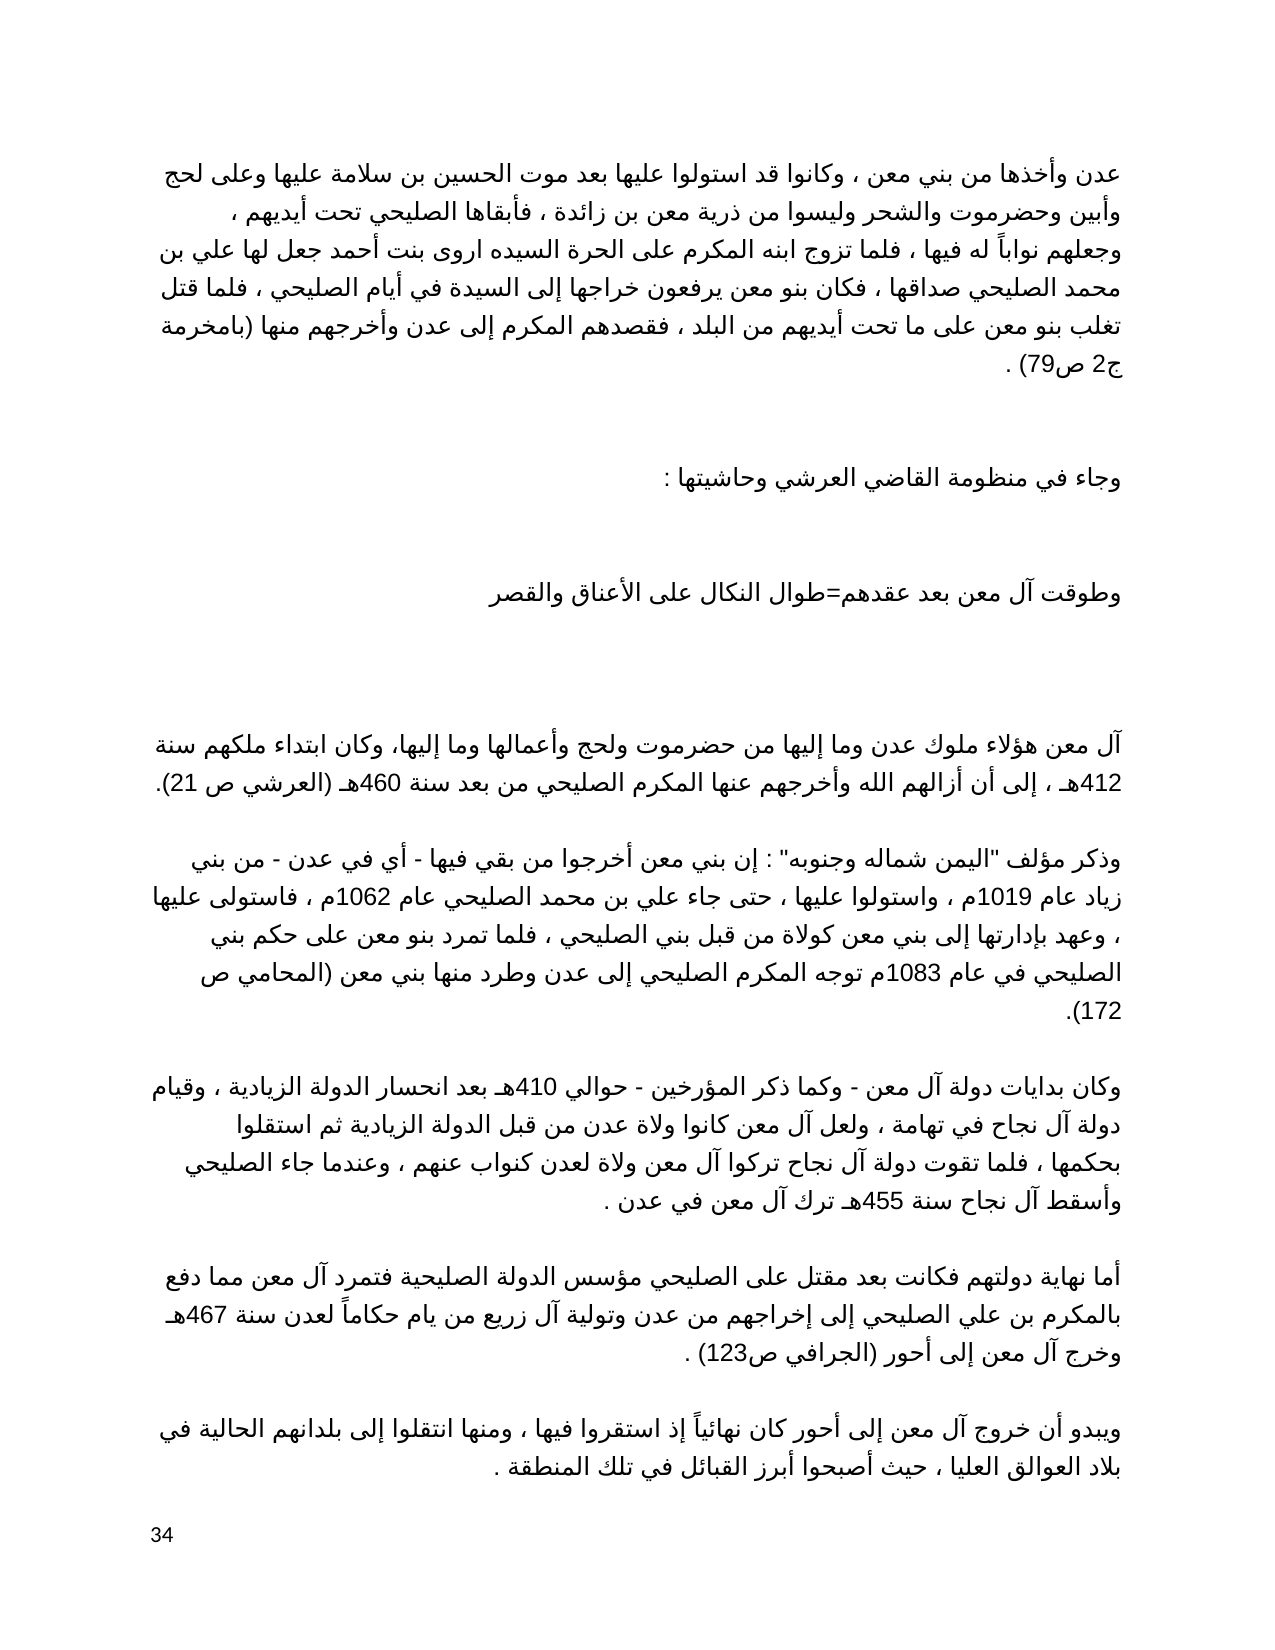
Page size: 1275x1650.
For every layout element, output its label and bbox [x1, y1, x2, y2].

text [150, 150, 1167, 1481]
